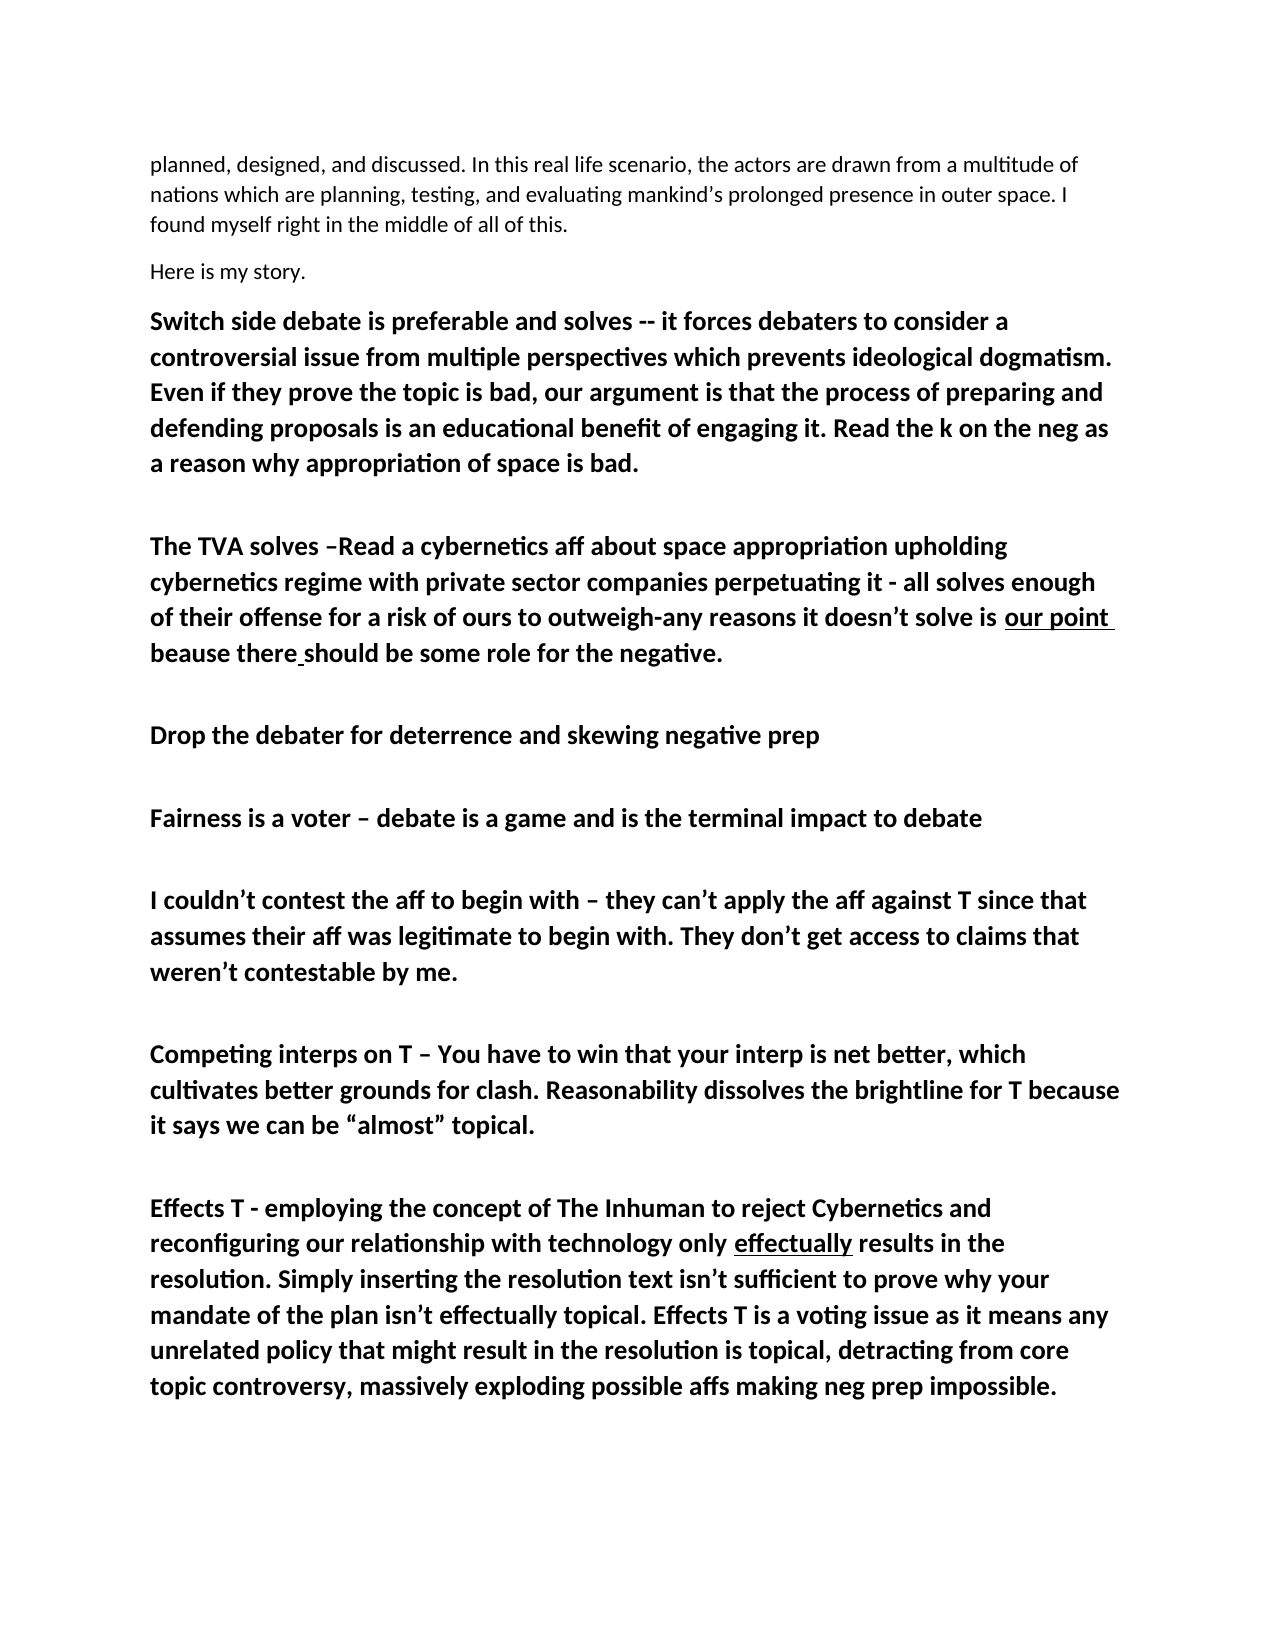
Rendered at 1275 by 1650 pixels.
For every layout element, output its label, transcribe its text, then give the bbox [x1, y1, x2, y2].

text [150, 150, 1125, 238]
subtitle I couldn’t contest the aff to begin with – they can’t apply the aff against T since that assumes their aff was legitimate to begin with. They don’t get access to claims that weren’t contestable by me. [150, 883, 1125, 988]
subtitle Effects T - employing the concept of The Inhuman to reject Cybernetics and reconfiguring our relationship with technology only effectually results in the resolution. Simply inserting the resolution text isn’t sufficient to prove why your mandate of the plan isn’t effectually topical. Effects T is a voting issue as it means any unrelated policy that might result in the resolution is topical, detracting from core topic controversy, massively exploding possible affs making neg prep impossible. [150, 1191, 1125, 1402]
subtitle The TVA solves –Read a cybernetics aff about space appropriation upholding cybernetics regime with private sector companies perpetuating it - all solves enough of their offense for a risk of ours to outweigh-any reasons it doesn’t solve is our point beause there should be some role for the negative. [150, 529, 1125, 669]
text Here is my story. [150, 257, 1125, 285]
subtitle Fairness is a voter – debate is a game and is the terminal impact to debate [150, 801, 1125, 834]
subtitle Drop the debater for deterrence and skewing negative prep [150, 718, 1125, 752]
subtitle Switch side debate is preferable and solves -- it forces debaters to consider a controversial issue from multiple perspectives which prevents ideological dogmatism. Even if they prove the topic is bad, our argument is that the process of preparing and defending proposals is an educational benefit of engaging it. Read the k on the neg as a reason why appropriation of space is bad. [150, 304, 1125, 480]
subtitle Competing interps on T – You have to win that your interp is net better, which cultivates better grounds for clash. Reasonability dissolves the brightline for T because it says we can be “almost” topical. [150, 1037, 1125, 1142]
